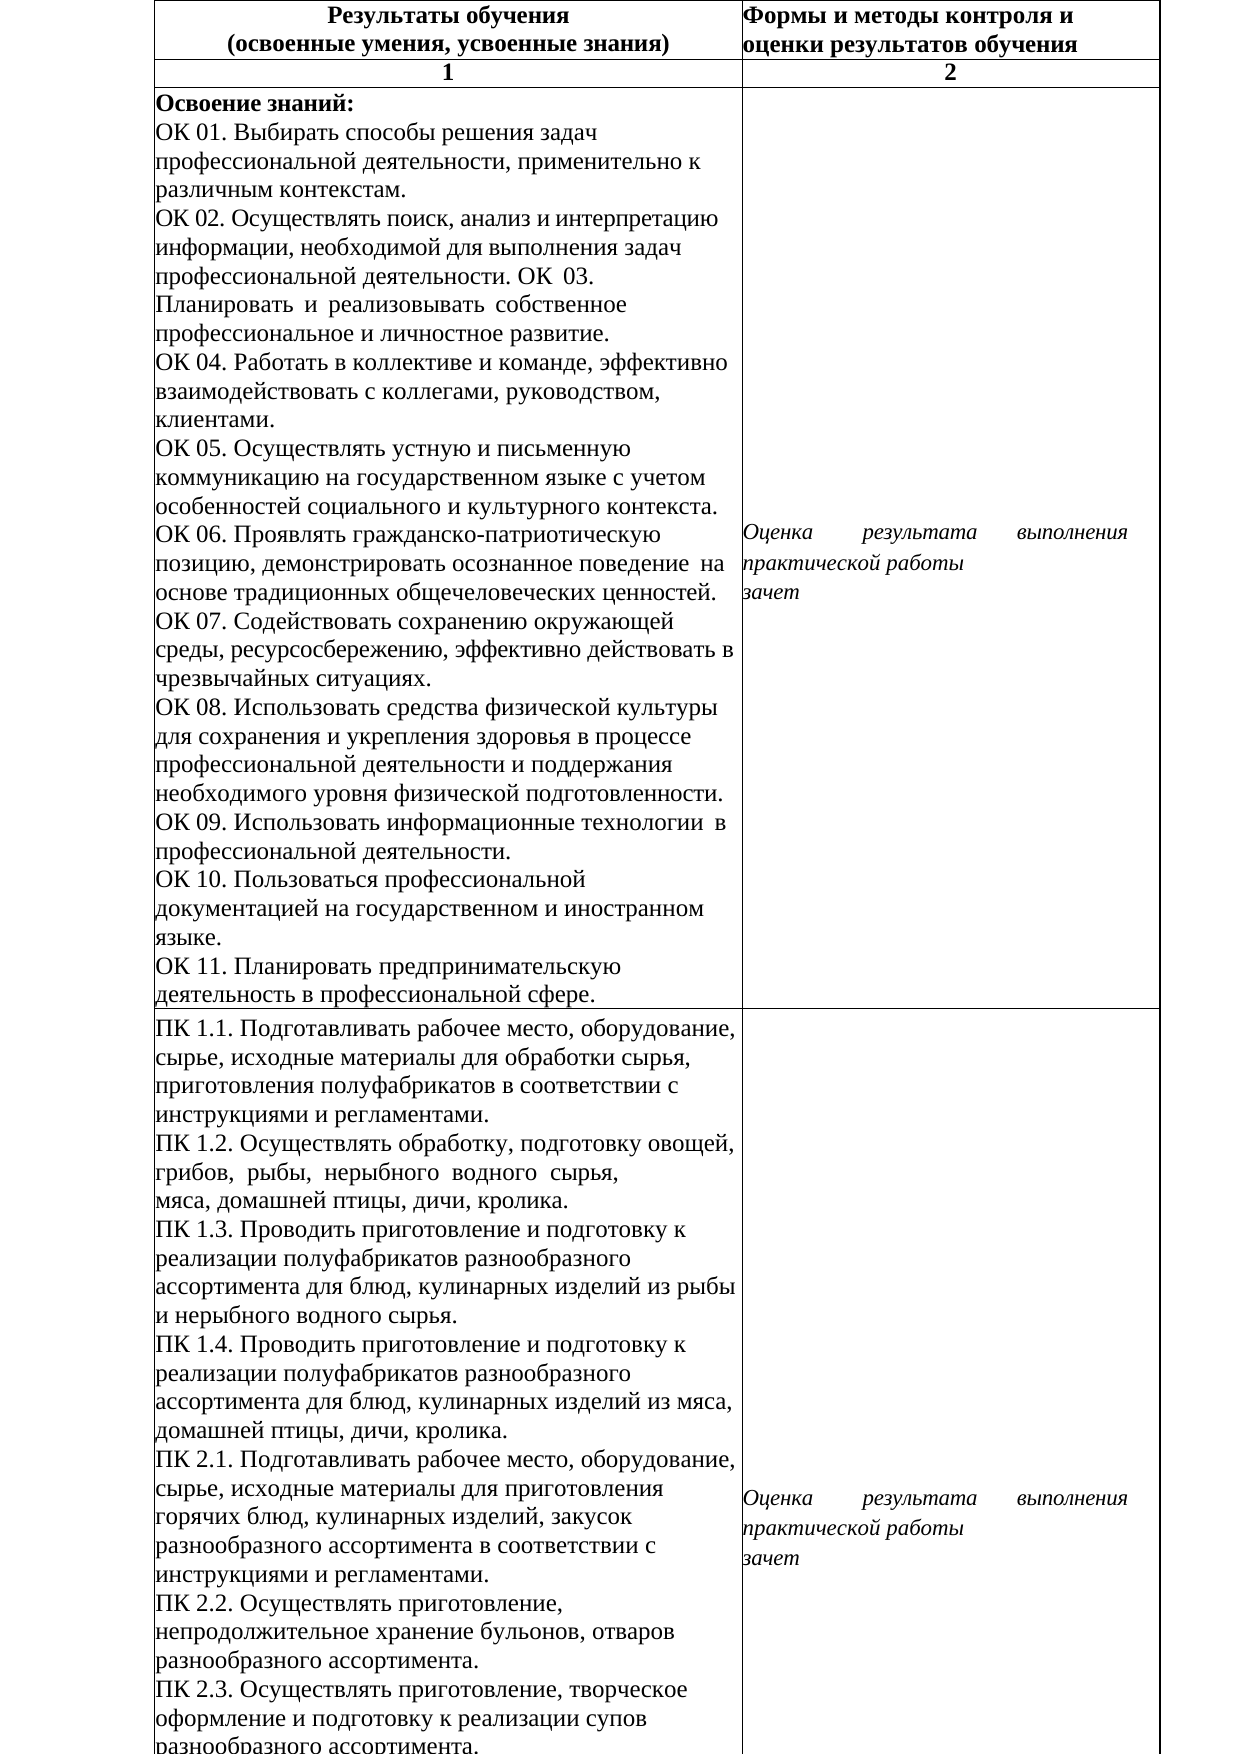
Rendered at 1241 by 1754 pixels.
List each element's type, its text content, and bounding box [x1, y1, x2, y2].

table_cell 1 [155, 60, 742, 87]
table_header Результаты обучения (освоенные умения, усвоенные знания) [155, 1, 742, 58]
table_cell Освоение знаний: ОК 01. Выбирать способы решения задач профессиональной деятельности, применительно к различным контекстам. ОК 02. Осуществлять поиск, анализ и интерпретацию информации, необходимой для выполнения задач профессиональной деятельности. ОК 03. Планировать и реализовывать собственное профессиональное и личностное развитие. ОК 04. Работать в коллективе и команде, эффективно взаимодействовать с коллегами, руководством, клиентами. ОК 05. Осуществлять устную и письменную коммуникацию на государственном языке с учетом особенностей социального и культурного контекста. ОК 06. Проявлять гражданско-патриотическую позицию, демонстрировать осознанное поведение на основе традиционных общечеловеческих ценностей. ОК 07. Содействовать сохранению окружающей среды, ресурсосбережению, эффективно действовать в чрезвычайных ситуациях. ОК 08. Использовать средства физической культуры для сохранения и укрепления здоровья в процессе профессиональной деятельности и поддержания необходимого уровня физической подготовленности. ОК 09. Использовать информационные технологии в профессиональной деятельности. ОК 10. Пользоваться профессиональной документацией на государственном и иностранном языке. ОК 11. Планировать предпринимательскую деятельность в профессиональной сфере. [155, 88, 742, 1008]
table_cell 2 [743, 60, 1159, 87]
table_header Формы и методы контроля и оценки результатов обучения [743, 1, 1159, 58]
table_cell Оценка результата выполнения практической работы зачет [743, 88, 1159, 1008]
table_cell Оценка результата выполнения практической работы зачет выполнение внеаудиторной самостоятельной работы, оценка результатов деятельности студентов на практических занятиях и контрольных работах выполнение внеаудиторной самостоятельной работы, оценка результатов деятельности студентов на практических занятиях и контрольных работах выполнение внеаудиторной самостоятельной работы выполнение внеаудиторной самостоятельной работы, оценка результатов деятельности студентов на практических занятиях и контрольных работах Устный опрос Индивидуальные задания Тестирование Устный опрос Индивидуальные задания Тестирование ДЗ [743, 1009, 1159, 1754]
